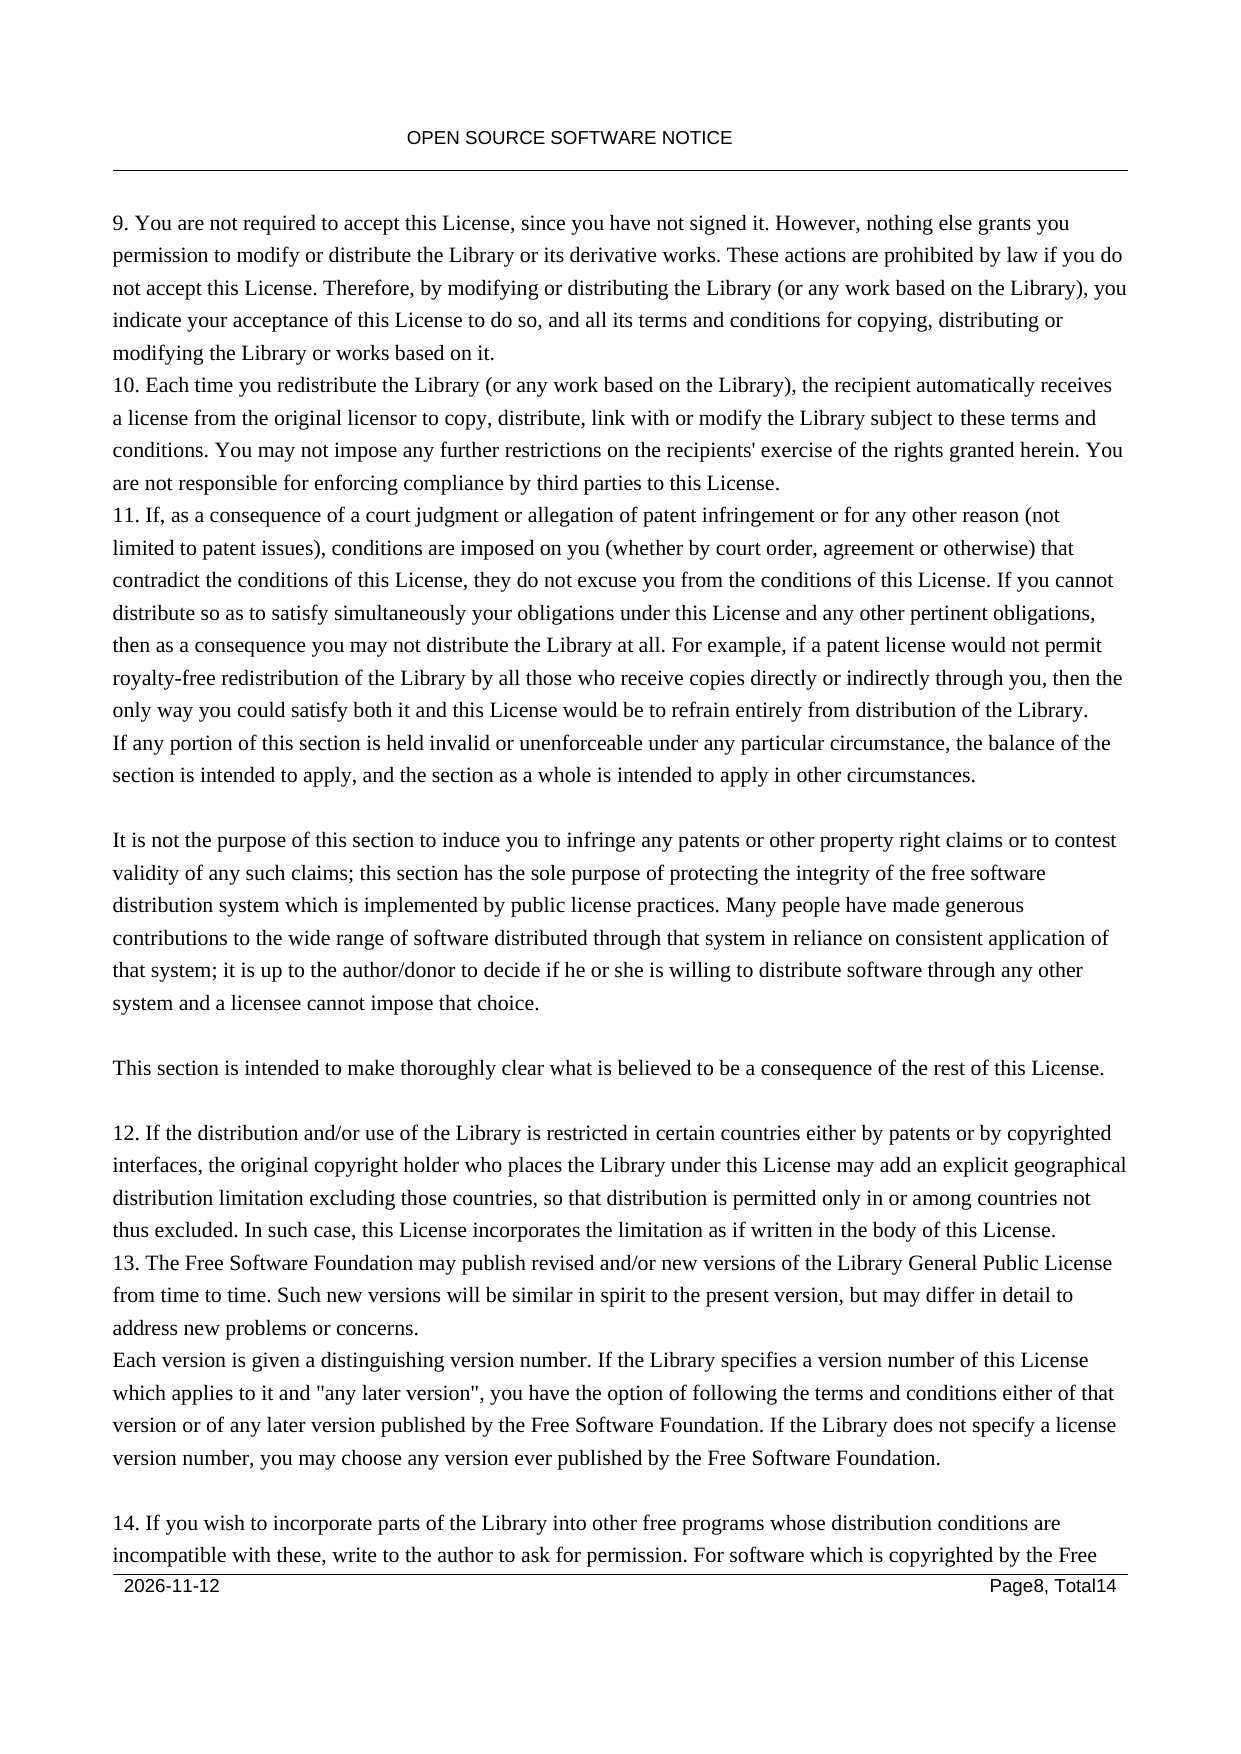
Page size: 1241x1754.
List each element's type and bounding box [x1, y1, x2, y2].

text [112, 206, 1128, 1571]
